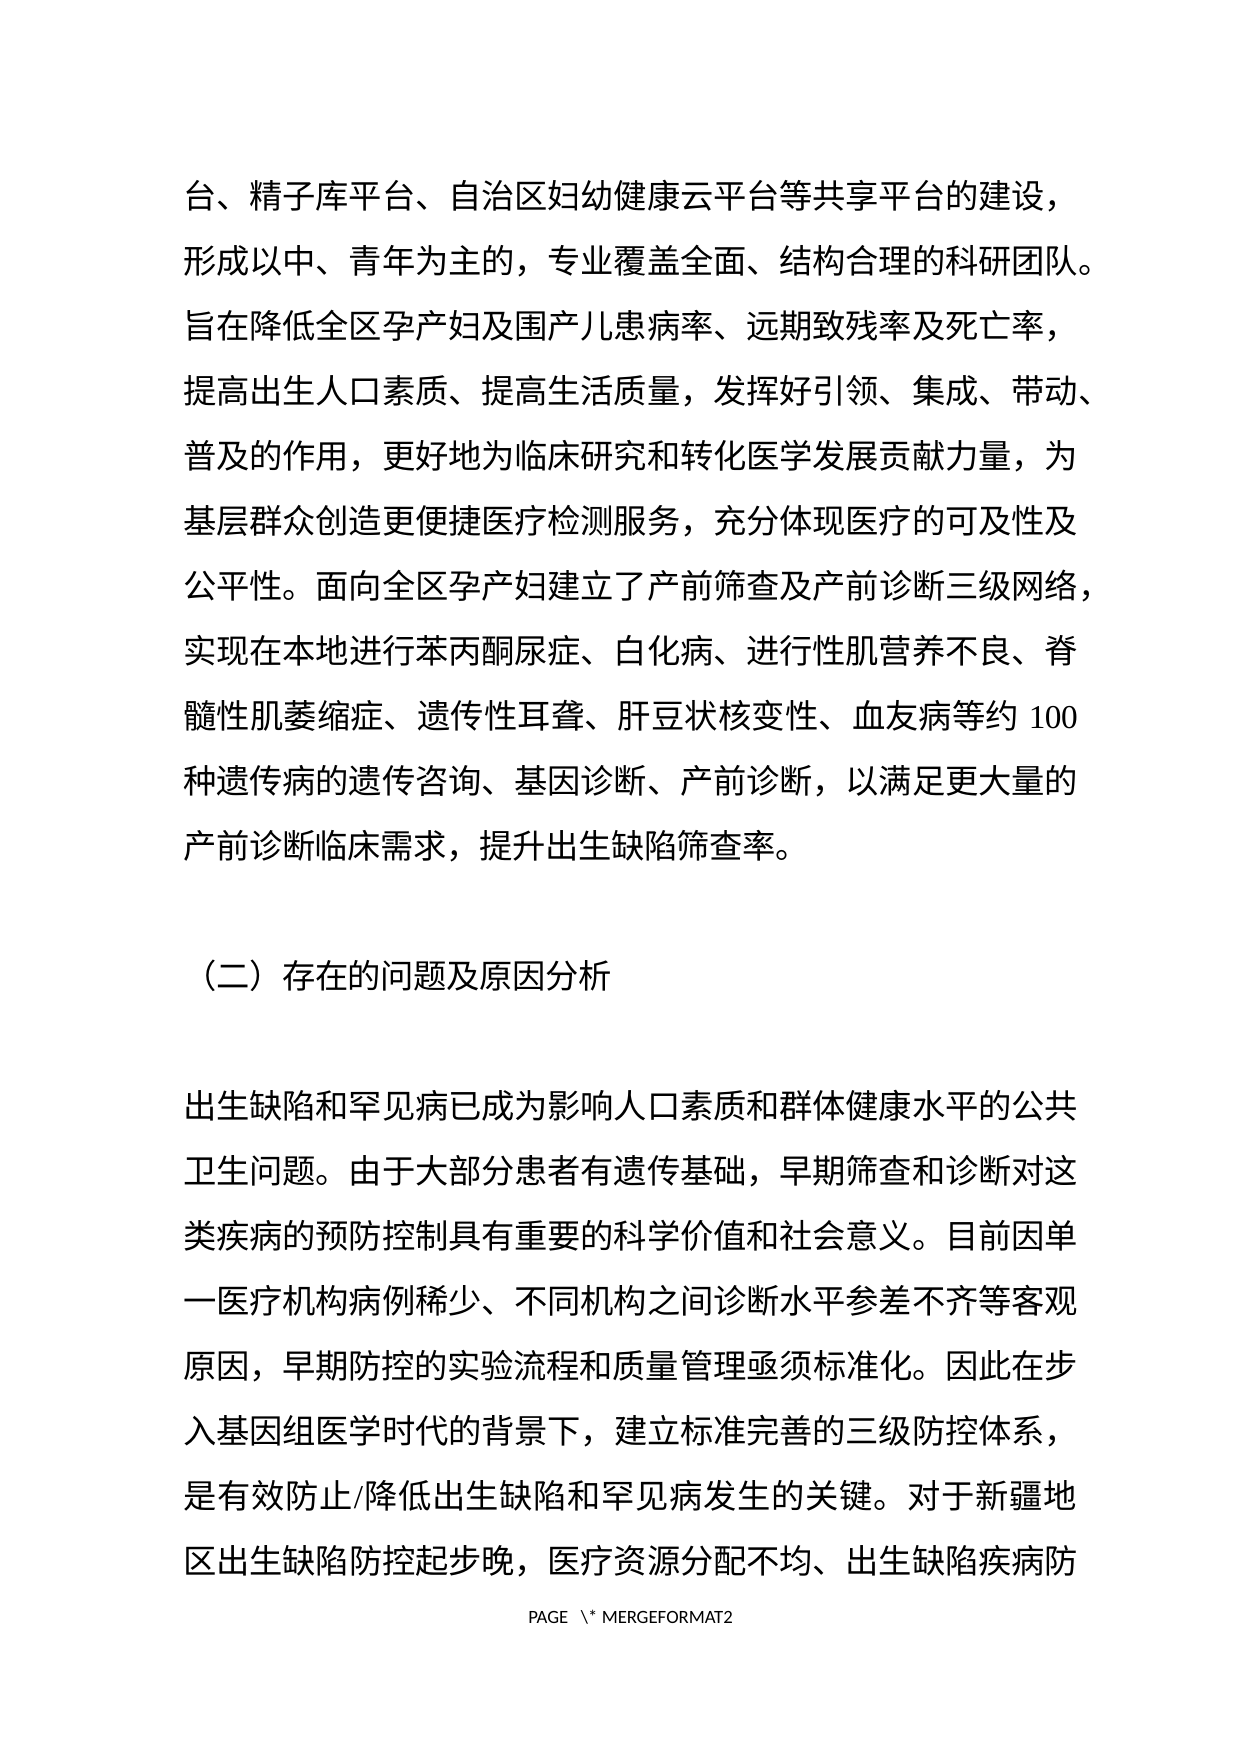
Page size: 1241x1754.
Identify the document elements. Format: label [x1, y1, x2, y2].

text [183, 162, 1078, 1592]
